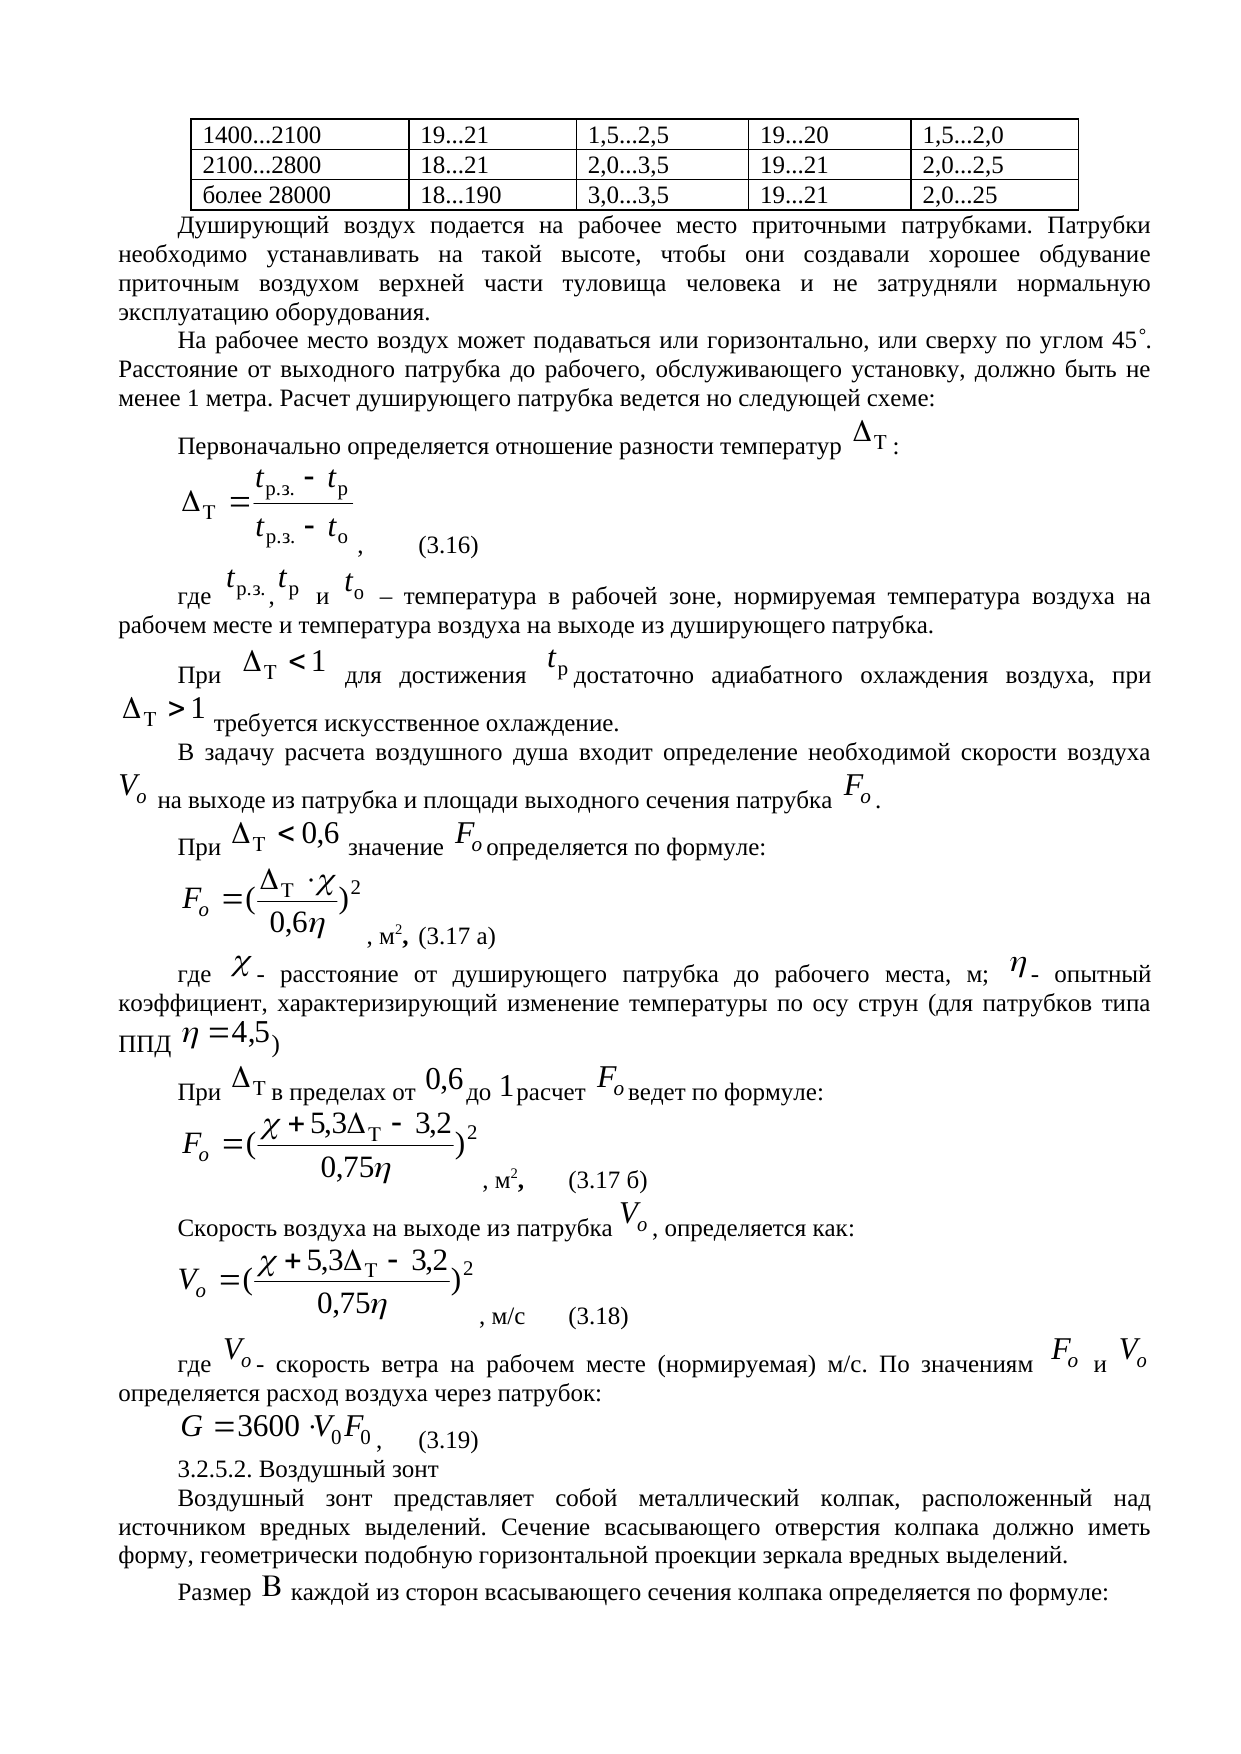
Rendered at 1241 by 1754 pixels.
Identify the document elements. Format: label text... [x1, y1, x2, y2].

table_cell более 28000 [192, 180, 408, 209]
table_cell 2,0...2,5 [912, 150, 1078, 179]
text , м2, (3.17 а) [118, 861, 1152, 949]
table_cell 2,0...25 [912, 180, 1078, 209]
table_cell 18...21 [410, 150, 576, 179]
text Первоначально определяется отношение разности температур : [118, 412, 1152, 459]
text где , и – температура в рабочей зоне, нормируемая температура воздуха на рабочем месте и температура воздуха на выходе из душирующего патрубка. [118, 559, 1152, 638]
table_cell 1,5...2,0 [912, 120, 1078, 148]
text Воздушный зонт представляет собой металлический колпак, расположенный над источником вредных выделений. Сечение всасывающего отверстия колпака должно иметь форму, геометрически подобную горизонтальной проекции зеркала вредных выделений. [118, 1483, 1152, 1569]
text , м/с (3.18) [118, 1242, 1152, 1330]
table_cell 19...21 [410, 120, 576, 148]
text , (3.19) [118, 1407, 1152, 1454]
text При для достижения достаточно адиабатного охлаждения воздуха, при требуется искусственное охлаждение. [118, 638, 1152, 737]
table_cell 19...21 [749, 180, 910, 209]
table_cell 2,0...3,5 [577, 150, 748, 179]
text 3.2.5.2. Воздушный зонт [118, 1454, 1152, 1483]
text В задачу расчета воздушного душа входит определение необходимой скорости воздуха на выходе из патрубка и площади выходного сечения патрубка . [118, 737, 1152, 813]
text где - скорость ветра на рабочем месте (нормируемая) м/с. По значениям и определяется расход воздуха через патрубок: [118, 1330, 1152, 1407]
table_cell 19...21 [749, 150, 910, 179]
table_cell 19...20 [749, 120, 910, 148]
text При в пределах от до расчет ведет по формуле: [118, 1058, 1152, 1106]
table_cell 2100...2800 [192, 150, 408, 179]
text , (3.16) [118, 459, 1152, 559]
text На рабочее место воздух может подаваться или горизонтально, или сверху по углом 45. Расстояние от выходного патрубка до рабочего, обслуживающего установку, должно быть не менее 1 метра. Расчет душирующего патрубка ведется но следующей схеме: [118, 326, 1152, 412]
text , м2, (3.17 б) [118, 1106, 1152, 1194]
table_cell 1400...2100 [192, 120, 408, 148]
table_cell 1,5...2,5 [577, 120, 748, 148]
table_cell 18...190 [410, 180, 576, 209]
text Скорость воздуха на выходе из патрубка , определяется как: [118, 1194, 1152, 1242]
text где - расстояние от душирующего патрубка до рабочего места, м; - опытный коэффициент, характеризирующий изменение температуры по осу струн (для патрубков типа ППД ) [118, 949, 1152, 1058]
text При значение определяется по формуле: [118, 813, 1152, 861]
text Размер каждой из сторон всасывающего сечения колпака определяется по формуле: [118, 1569, 1152, 1606]
table_cell 3,0...3,5 [577, 180, 748, 209]
text Душирующий воздух подается на рабочее место приточными патрубками. Патрубки необходимо устанавливать на такой высоте, чтобы они создавали хорошее обдувание приточным воздухом верхней части туловища человека и не затрудняли нормальную эксплуатацию оборудования. [118, 211, 1152, 326]
